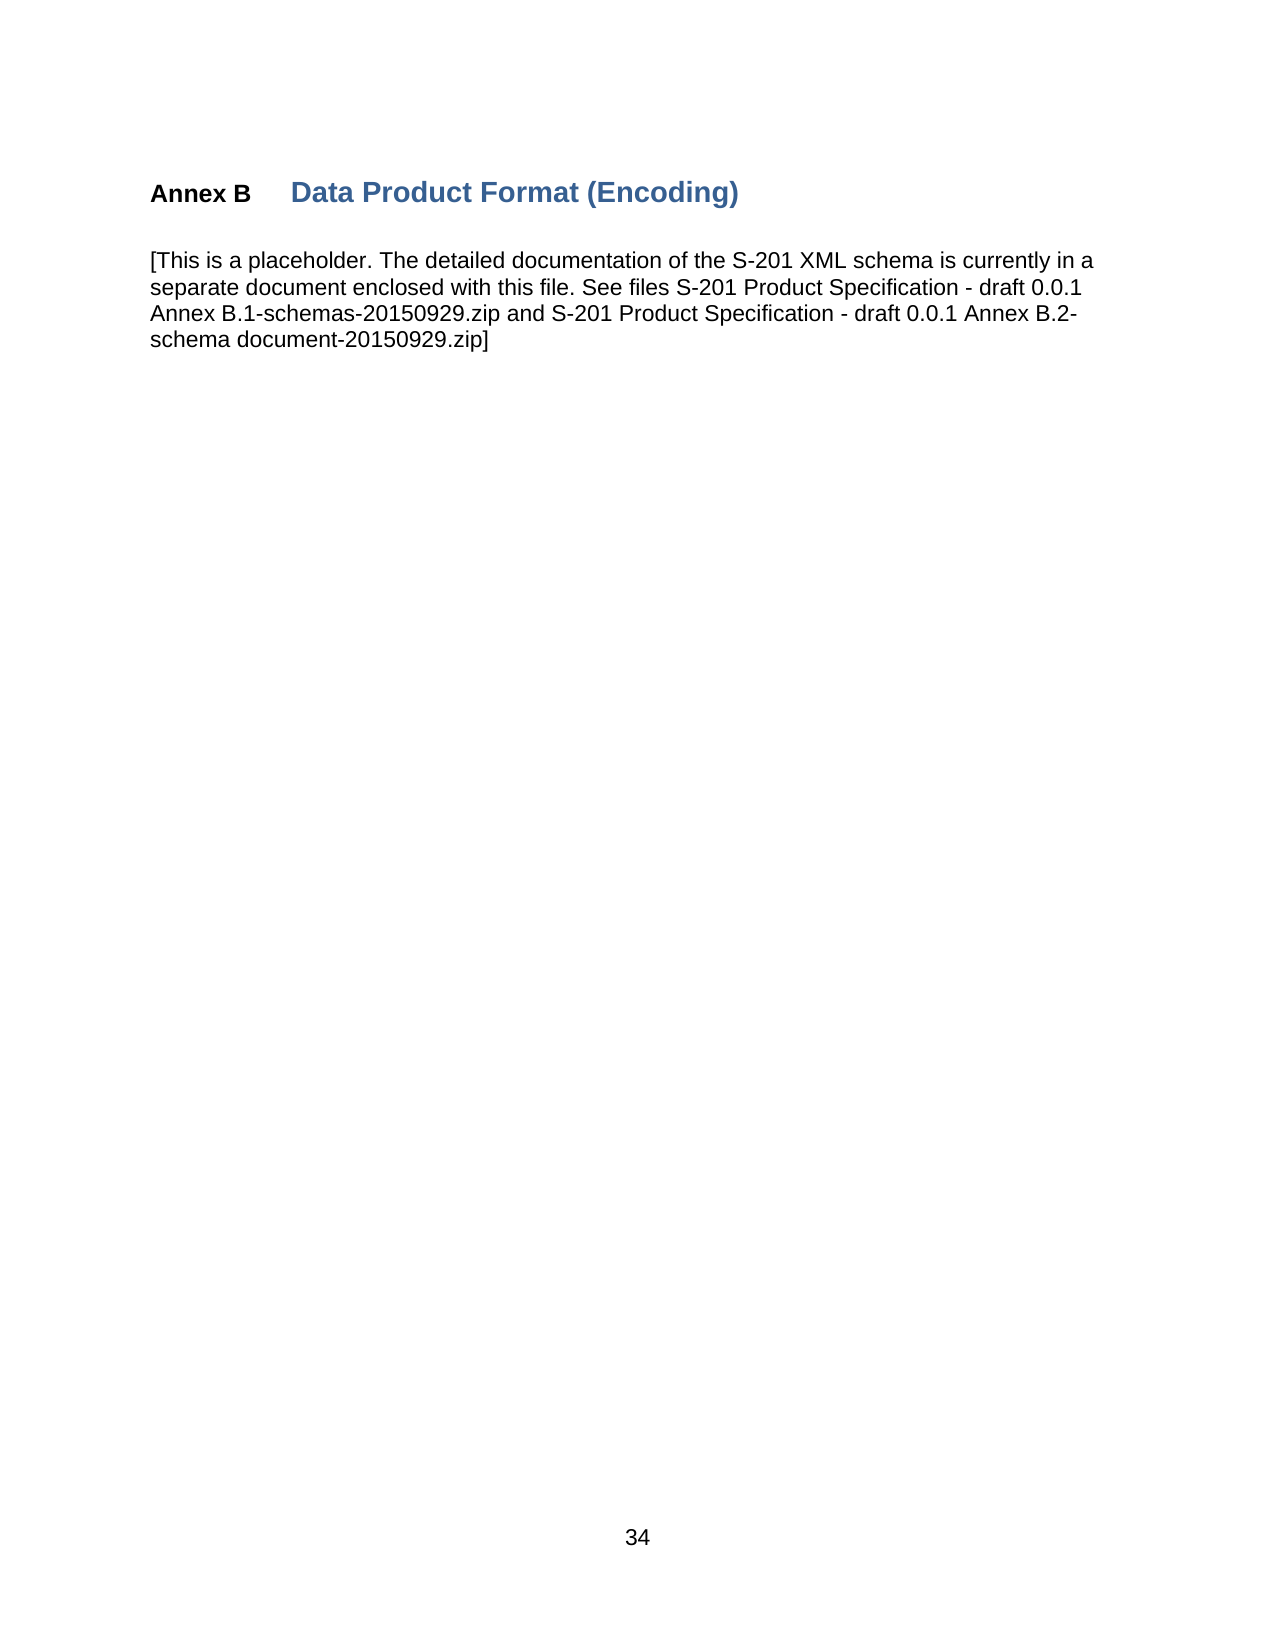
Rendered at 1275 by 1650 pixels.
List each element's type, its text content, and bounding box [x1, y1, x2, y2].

text [This is a placeholder. The detailed documentation of the S-201 XML schema is currently in a separate document enclosed with this file. See files S-201 Product Specification - draft 0.0.1 Annex B.1-schemas-20150929.zip and S-201 Product Specification - draft 0.0.1 Annex B.2-schema document-20150929.zip] [150, 247, 1125, 353]
text Data Product Format (Encoding) [150, 175, 1125, 208]
